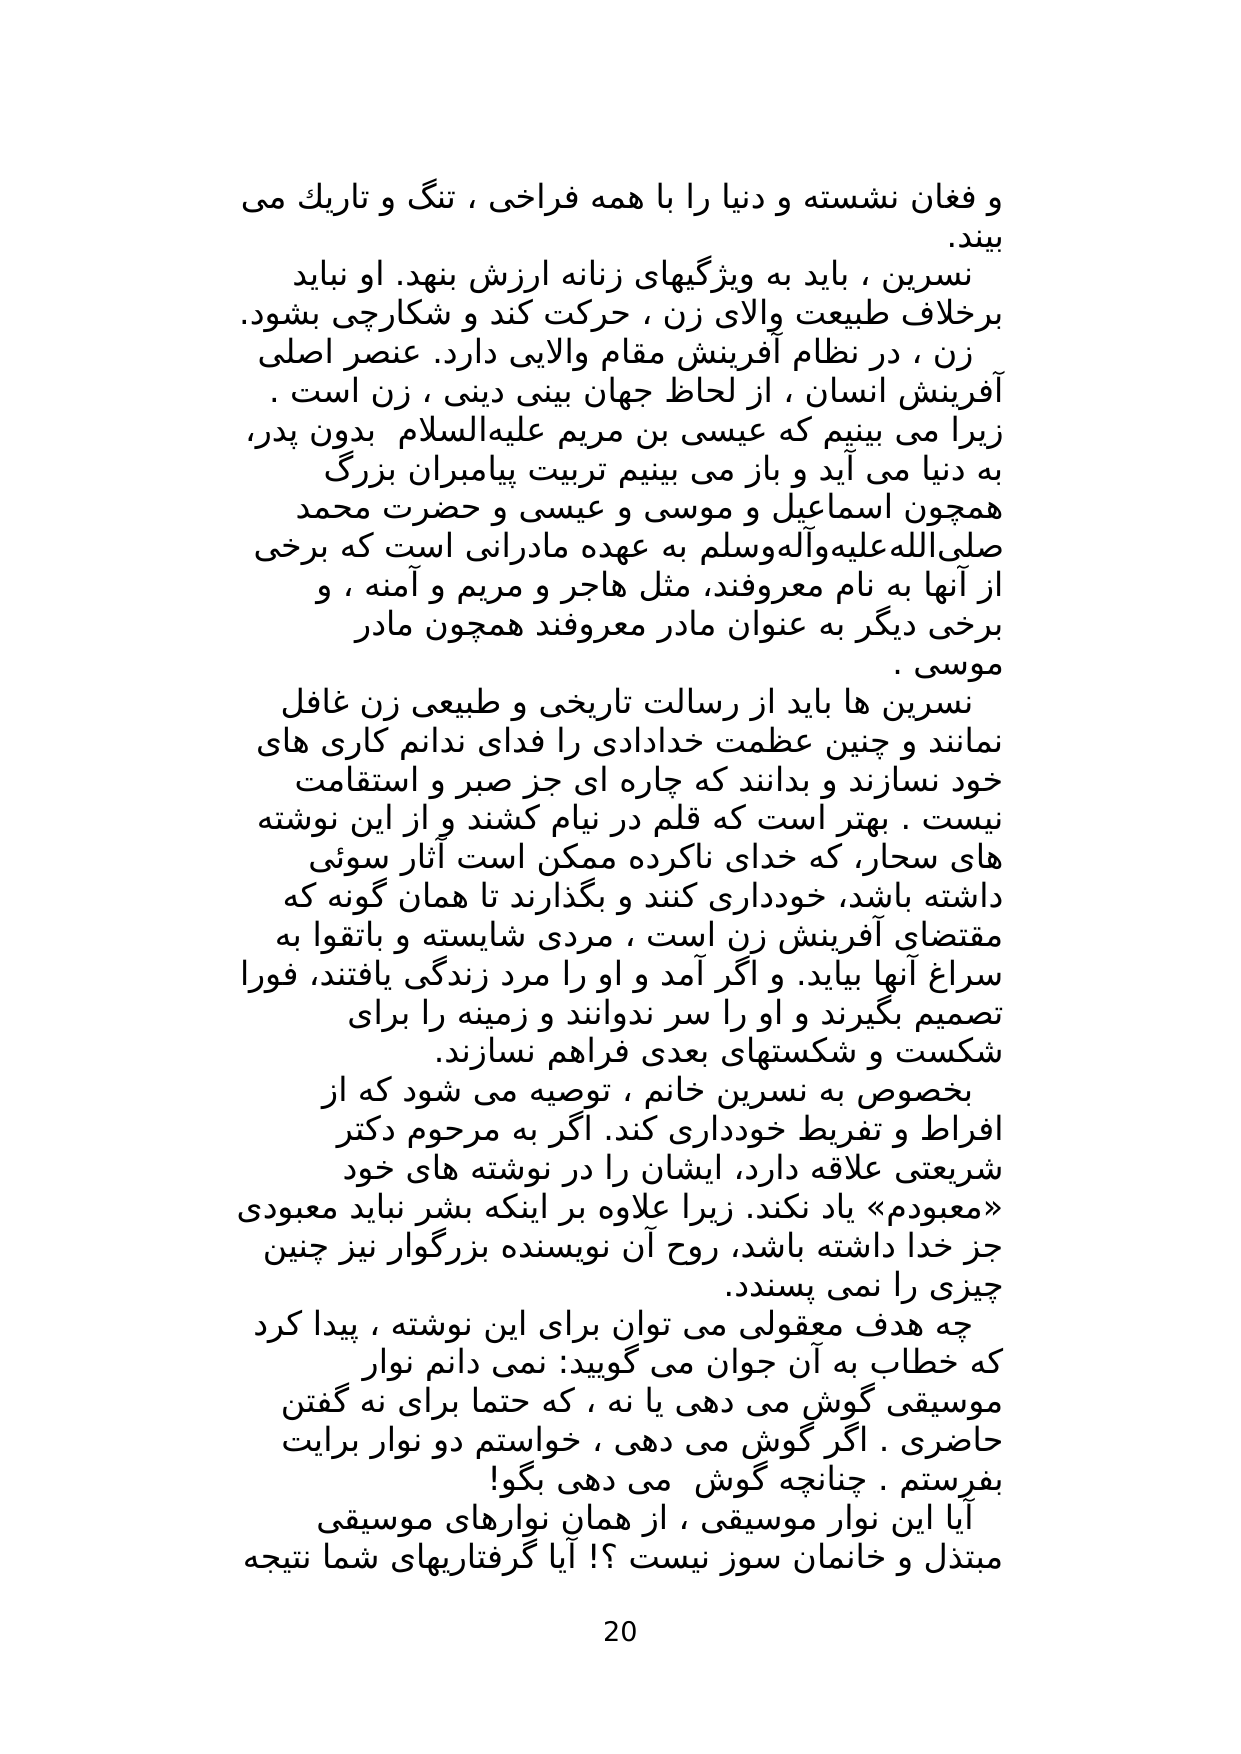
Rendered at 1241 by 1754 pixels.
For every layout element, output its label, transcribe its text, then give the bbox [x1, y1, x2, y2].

text بخصوص به نسرين خانم ، توصيه مى شود كه از افراط و تفريط خوددارى كند. اگر به مرحوم دكتر شريعتى علاقه دارد، ايشان را در نوشته هاى خود «معبودم» ياد نكند. زيرا علاوه بر اينكه بشر نبايد معبودى جز خدا داشته باشد، روح آن نويسنده بزرگوار نيز چنين چيزى را نمى پسندد. [236, 1071, 1004, 1304]
text چه هدف معقولى مى توان براى اين نوشته ، پيدا كرد كه خطاب به آن جوان مى گوييد: نمى دانم نوار موسيقى گوش مى دهى يا نه ، كه حتما براى نه گفتن حاضرى . اگر گوش مى دهى ، خواستم دو نوار برايت بفرستم . چنانچه گوش ‍ مى دهى بگو! [236, 1304, 1004, 1498]
text نسرين ها بايد از رسالت تاريخى و طبيعى زن غافل نمانند و چنين عظمت خدادادى را فداى ندانم كارى هاى خود نسازند و بدانند كه چاره اى جز صبر و استقامت نيست . بهتر است كه قلم در نيام كشند و از اين نوشته هاى سحار، كه خداى ناكرده ممكن است آثار سوئى داشته باشد، خوددارى كنند و بگذارند تا همان گونه كه مقتضاى آفرينش زن است ، مردى شايسته و باتقوا به سراغ آنها بيايد. و اگر آمد و او را مرد زندگى يافتند، فورا تصميم بگيرند و او را سر ندوانند و زمينه را براى شكست و شكستهاى بعدى فراهم نسازند. [236, 682, 1004, 1071]
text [236, 1498, 1004, 1576]
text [236, 177, 1004, 255]
text نسرين ، بايد به ويژگيهاى زنانه ارزش بنهد. او نبايد برخلاف طبيعت والاى زن ، حركت كند و شكارچى بشود. [236, 255, 1004, 333]
text زن ، در نظام آفرينش مقام والايى دارد. عنصر اصلى آفرينش انسان ، از لحاظ جهان بينى دينى ، زن است . زيرا مى بينيم كه عيسى بن مريم عليه‌السلام بدون پدر، به دنيا مى آيد و باز مى بينيم تربيت پيامبران بزرگ همچون اسماعيل و موسى و عيسى و حضرت محمد صلى‌الله‌عليه‌وآله‌وسلم به عهده مادرانى است كه برخى از آنها به نام معروفند، مثل هاجر و مريم و آمنه ، و برخى ديگر به عنوان مادر معروفند همچون مادر موسى . [236, 333, 1004, 682]
